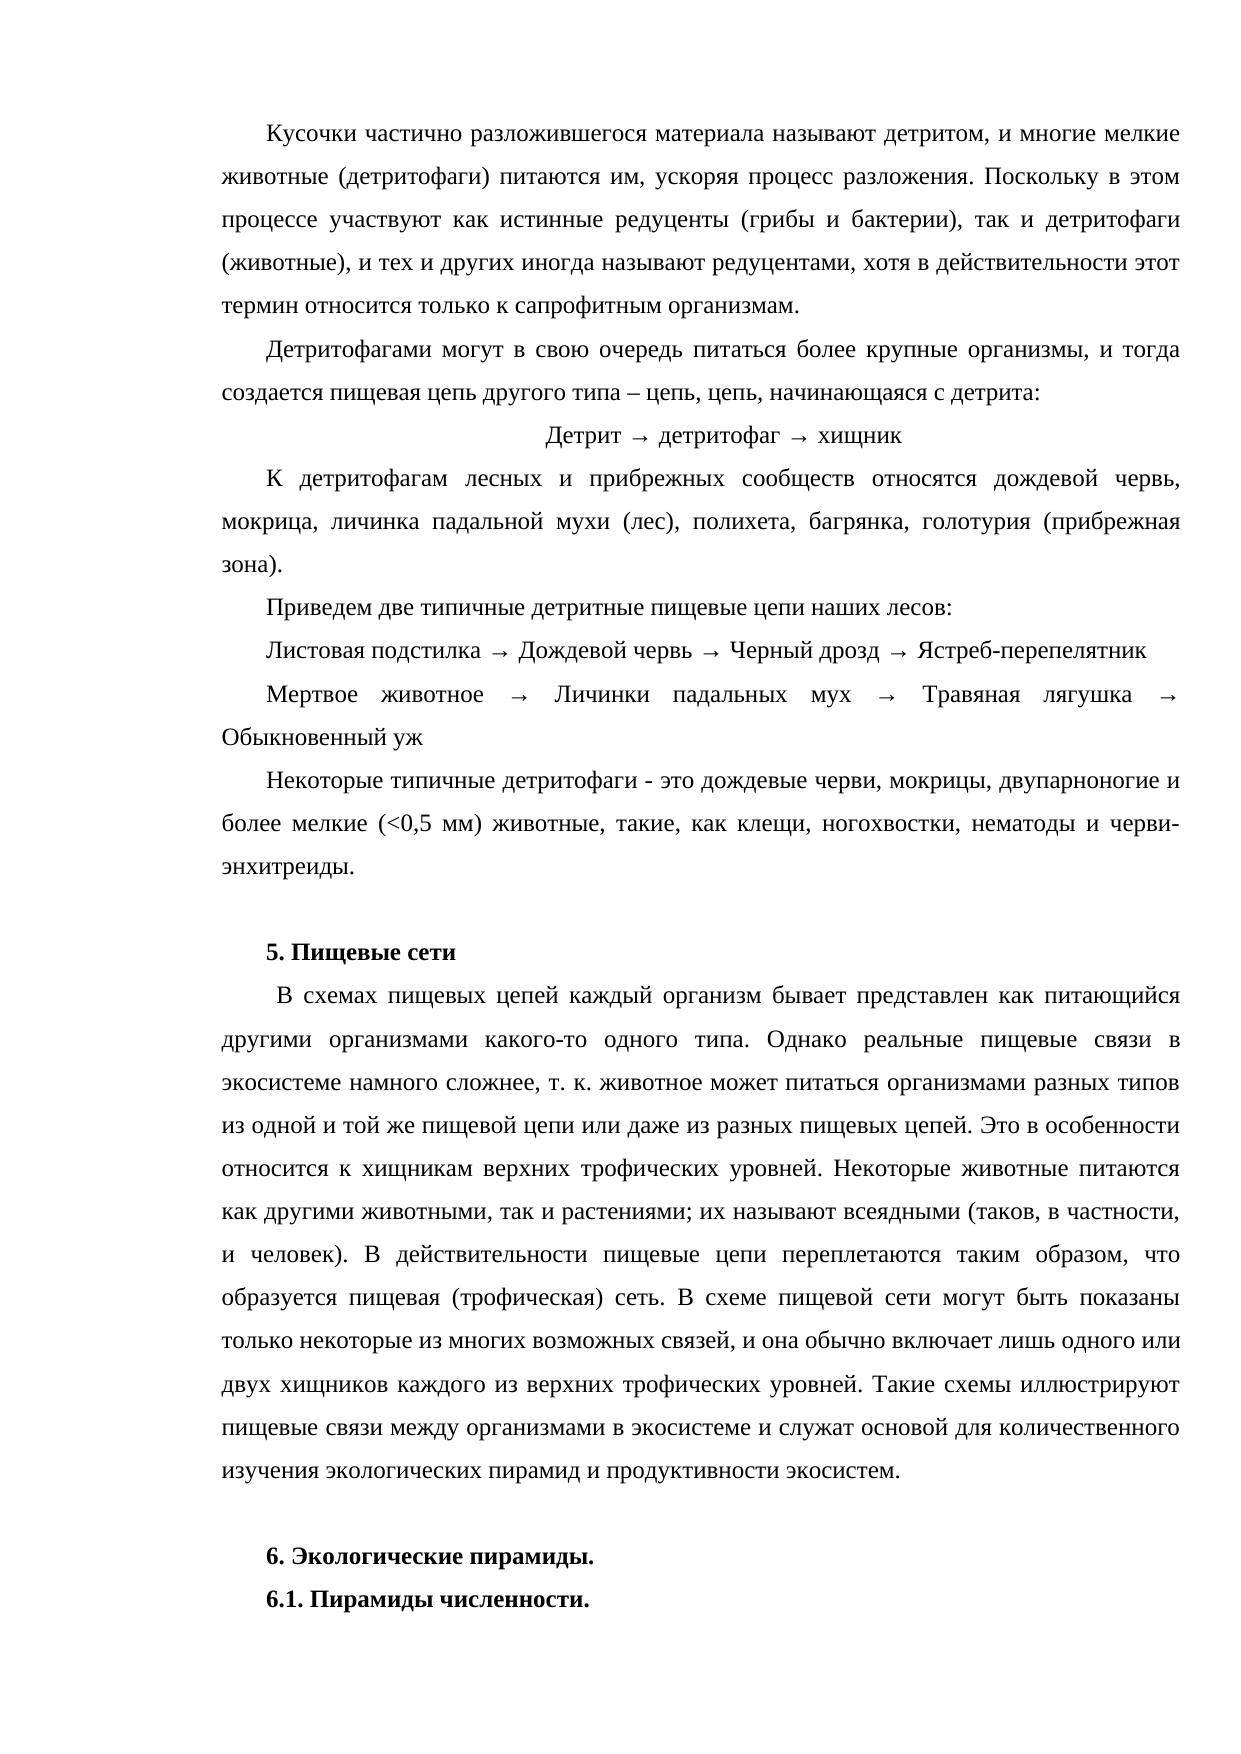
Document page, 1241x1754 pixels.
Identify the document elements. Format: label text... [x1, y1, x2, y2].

text Детрит → детритофаг → хищник [221, 420, 1181, 449]
text Приведем две типичные детритные пищевые цепи наших лесов: [221, 592, 1181, 621]
text Детритофагами могут в свою очередь питаться более крупные организмы, и тогда создается пищевая цепь другого типа – цепь, цепь, начинающаяся с детрита: [221, 334, 1181, 406]
text 5. Пищевые сети [221, 937, 1181, 966]
text 6. Экологические пирамиды. [221, 1541, 1181, 1570]
text В схемах пищевых цепей каждый организм бывает представлен как питающийся другими организмами какого-то одного типа. Однако реальные пищевые связи в экосистеме намного сложнее, т. к. животное может питаться организмами разных типов из одной и той же пищевой цепи или даже из разных пищевых цепей. Это в особенности относится к хищникам верхних трофических уровней. Некоторые животные питаются как другими животными, так и растениями; их называют всеядными (таков, в частности, и человек). В действительности пищевые цепи переплетаются таким образом, что образуется пищевая (трофическая) сеть. В схеме пищевой сети могут быть показаны только некоторые из многих возможных связей, и она обычно включает лишь одного или двух хищников каждого из верхних трофических уровней. Такие схемы иллюстрируют пищевые связи между организмами в экосистеме и служат основой для количественного изучения экологических пирамид и продуктивности экосистем. [221, 981, 1181, 1484]
text Некоторые типичные детритофаги - это дождевые черви, мокрицы, двупарноногие и более мелкие (<0,5 мм) животные, такие, как клещи, ногохвостки, нематоды и черви-энхитреиды. [221, 765, 1181, 880]
text 6.1. Пирамиды численности. [221, 1584, 1181, 1613]
text Мертвое животное → Личинки падальных мух → Травяная лягушка → Обыкновенный уж [221, 679, 1181, 751]
text Кусочки частично разложившегося материала называют детритом, и многие мелкие животные (детритофаги) питаются им, ускоряя процесс разложения. Поскольку в этом процессе участвуют как истинные редуценты (грибы и бактерии), так и детритофаги (животные), и тех и других иногда называют редуцентами, хотя в действительности этот термин относится только к сапрофитным организмам. [221, 118, 1181, 319]
text Листовая подстилка → Дождевой червь → Черный дрозд → Ястреб-перепелятник [221, 636, 1181, 664]
text К детритофагам лесных и прибрежных сообществ относятся дождевой червь, мокрица, личинка падальной мухи (лес), полихета, багрянка, голотурия (прибрежная зона). [221, 463, 1181, 578]
